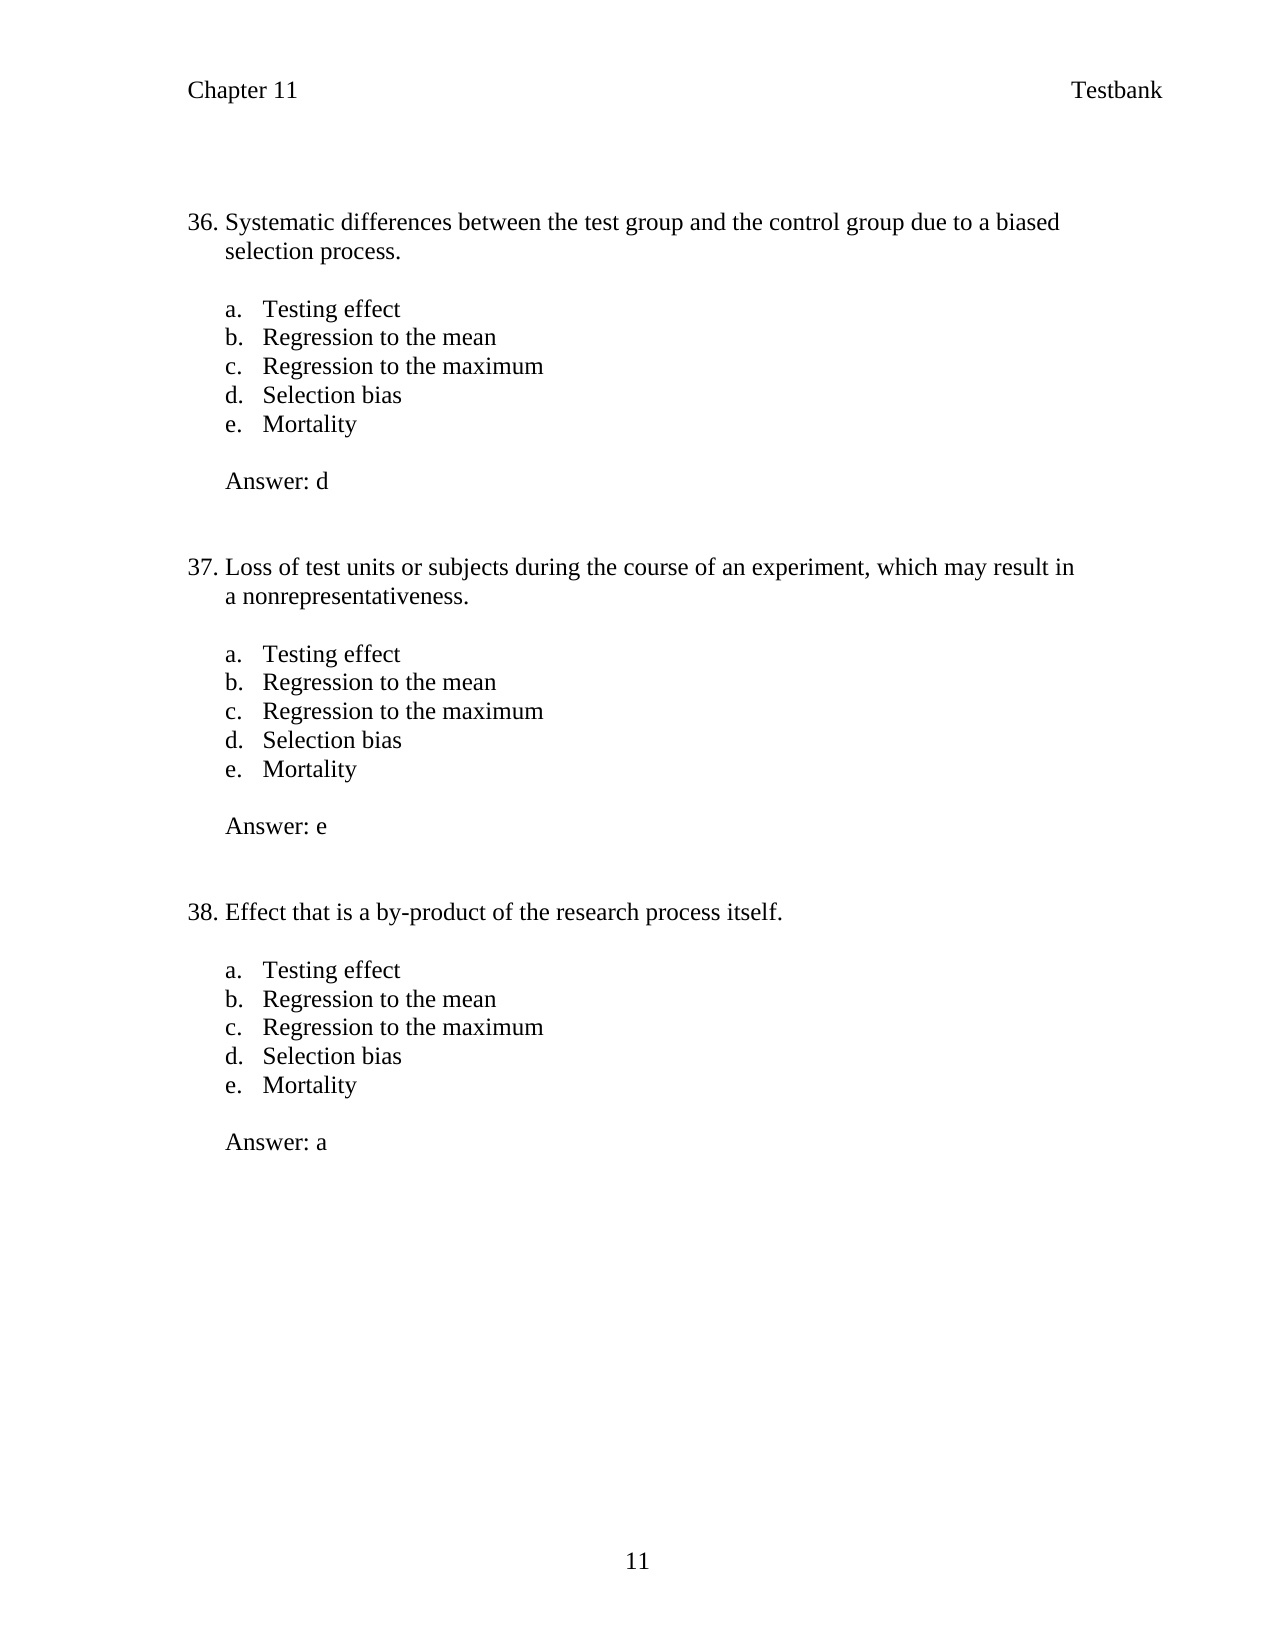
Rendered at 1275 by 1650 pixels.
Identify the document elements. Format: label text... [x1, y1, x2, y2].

text c. Regression to the maximum [225, 696, 1087, 725]
text e. Mortality [225, 409, 1087, 437]
text b. Regression to the mean [225, 667, 1087, 696]
text d. Selection bias [225, 380, 1087, 409]
text a. Testing effect [225, 639, 1087, 667]
text Answer: d [225, 466, 1087, 495]
text b. Regression to the mean [225, 984, 1087, 1012]
text b. Regression to the mean [225, 322, 1087, 351]
text a. Testing effect [225, 955, 1087, 984]
text d. Selection bias [225, 725, 1087, 754]
list Effect that is a by-product of the research process itself. [187, 897, 1087, 926]
text c. Regression to the maximum [225, 351, 1087, 380]
text d. Selection bias [225, 1041, 1087, 1070]
text Answer: a [225, 1127, 1087, 1156]
text a. Testing effect [225, 294, 1087, 322]
text e. Mortality [225, 754, 1087, 782]
text e. Mortality [225, 1070, 1087, 1099]
list Systematic differences between the test group and the control group due to a biased selection process. [187, 207, 1087, 265]
text Answer: e [225, 811, 1087, 840]
text c. Regression to the maximum [225, 1012, 1087, 1041]
list Loss of test units or subjects during the course of an experiment, which may result in a nonrepresentativeness. [187, 552, 1087, 610]
